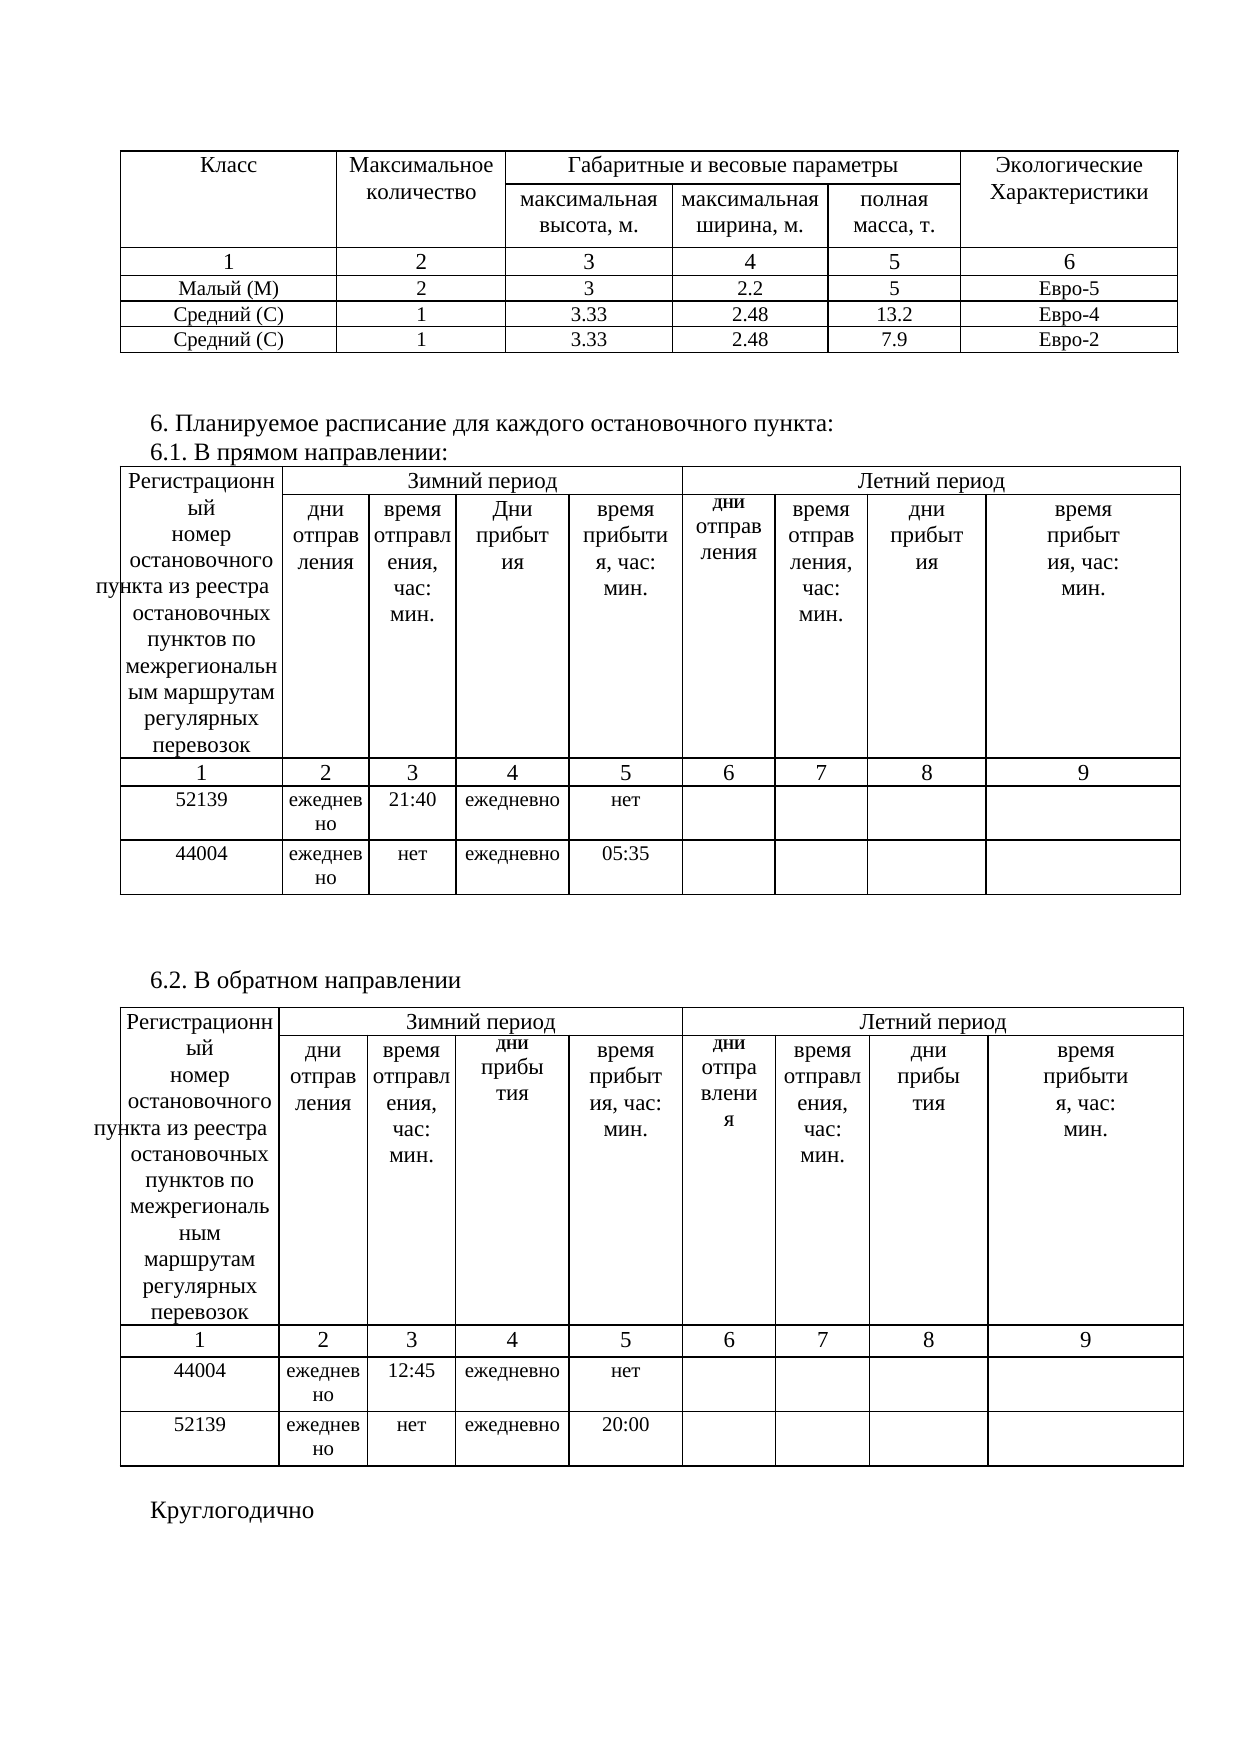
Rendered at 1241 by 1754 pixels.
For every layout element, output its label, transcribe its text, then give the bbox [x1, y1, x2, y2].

table_header Зимний период [280, 1008, 682, 1034]
table_header Летний период [683, 1008, 1183, 1034]
table_cell 13.2 [829, 302, 960, 326]
table_cell 5 [570, 1326, 682, 1356]
table_cell 44004 [121, 841, 282, 894]
table_cell 12:45 [368, 1358, 455, 1411]
table_cell ежедневно [283, 841, 368, 894]
table_cell 2 [337, 248, 505, 274]
table_cell 5 [829, 248, 960, 274]
table_cell нет [570, 787, 682, 839]
table_header Летний период [683, 467, 1180, 493]
table_cell время прибыт ия, час: мин. [987, 495, 1180, 757]
table_cell ежедневно [283, 787, 368, 839]
table_cell максимальная ширина, м. [673, 185, 827, 247]
table_cell ежедневно [456, 1412, 568, 1465]
table_cell Евро-2 [961, 327, 1177, 351]
table_cell ежедневно [456, 1358, 568, 1411]
table_cell нет [368, 1412, 455, 1465]
table_cell время отправл ения, час: мин. [776, 1036, 869, 1324]
table_cell 2 [337, 276, 505, 300]
table_cell [989, 1358, 1183, 1411]
table_cell 1 [121, 759, 282, 785]
table_header Зимний период [283, 467, 682, 493]
table_cell 44004 [121, 1358, 278, 1411]
table_cell [683, 841, 774, 894]
table_cell ДНИ отправ ления [683, 495, 774, 757]
table_header Максимальное количество [337, 152, 505, 247]
table_cell 2 [280, 1326, 367, 1356]
table_cell [989, 1412, 1183, 1465]
table_cell 2.48 [673, 327, 827, 351]
table_cell [683, 787, 774, 839]
table_header Регистрационный номер остановочного пункта из реестра остановочных пунктов по межрегиональным маршрутам регулярных перевозок [121, 1008, 278, 1324]
table_cell [987, 787, 1180, 839]
table_cell дни отправ ления [280, 1036, 367, 1324]
table_cell 3.33 [506, 302, 672, 326]
table_cell ежедневно [280, 1412, 367, 1465]
table_cell [776, 787, 867, 839]
table_header Регистрационный номер остановочного пункта из реестра остановочных пунктов по межрегиональным маршрутам регулярных перевозок [121, 467, 282, 757]
table_cell 4 [673, 248, 827, 274]
table_cell 3 [370, 759, 455, 785]
table_cell 9 [989, 1326, 1183, 1356]
table_cell время отправл ения, час: мин. [368, 1036, 455, 1324]
table_cell 2.48 [673, 302, 827, 326]
table_cell Средний (С) [121, 327, 336, 351]
table_cell Евро-4 [961, 302, 1177, 326]
table_cell 7 [776, 1326, 869, 1356]
table_cell 3 [506, 276, 672, 300]
table_cell 2.2 [673, 276, 827, 300]
table_cell [776, 1412, 869, 1465]
table_cell максимальная высота, м. [506, 185, 672, 247]
table_cell дни отправ ления [283, 495, 368, 757]
table_cell Дни прибыт ия [457, 495, 568, 757]
table_cell 5 [829, 276, 960, 300]
table_cell [868, 841, 985, 894]
table_cell 9 [987, 759, 1180, 785]
table_cell 3.33 [506, 327, 672, 351]
table_cell [683, 1358, 775, 1411]
table_cell 4 [456, 1326, 568, 1356]
table_cell нет [570, 1358, 682, 1411]
table_cell 6 [683, 759, 774, 785]
table_cell 1 [121, 1326, 278, 1356]
table_cell [776, 1358, 869, 1411]
table_cell 5 [570, 759, 682, 785]
table_cell 05:35 [570, 841, 682, 894]
table_cell [870, 1358, 987, 1411]
table_cell время отправ ления, час: мин. [776, 495, 867, 757]
table_cell Малый (М) [121, 276, 336, 300]
table_cell время прибыти я, час: мин. [570, 495, 682, 757]
table_cell 1 [121, 248, 336, 274]
table_cell 21:40 [370, 787, 455, 839]
table_cell ежедневно [457, 787, 568, 839]
text 6. Планируемое расписание для каждого остановочного пункта: [150, 408, 1090, 437]
table_cell Евро-5 [961, 276, 1177, 300]
table_cell полная масса, т. [829, 185, 960, 247]
table_cell [776, 841, 867, 894]
table_cell дни прибы тия [870, 1036, 987, 1324]
table_cell 7 [776, 759, 867, 785]
table_cell 8 [868, 759, 985, 785]
table_cell ежедневно [457, 841, 568, 894]
table_cell ДНИ отпра влени я [683, 1036, 775, 1324]
table_cell 1 [337, 327, 505, 351]
table_cell [683, 1412, 775, 1465]
table_cell ДНИ прибы тия [456, 1036, 568, 1324]
text 6.1. В прямом направлении: [150, 437, 1090, 466]
table_cell [868, 787, 985, 839]
table_cell 8 [870, 1326, 987, 1356]
table_cell нет [370, 841, 455, 894]
table_cell [987, 841, 1180, 894]
table_cell 4 [457, 759, 568, 785]
table_header Класс [121, 152, 336, 247]
table_cell 7.9 [829, 327, 960, 351]
table_cell [870, 1412, 987, 1465]
table_cell время отправл ения, час: мин. [370, 495, 455, 757]
table_cell 20:00 [570, 1412, 682, 1465]
table_cell 3 [368, 1326, 455, 1356]
table_cell 1 [337, 302, 505, 326]
table_cell ежедневно [280, 1358, 367, 1411]
table_cell 6 [961, 248, 1177, 274]
table_cell время прибыти я, час: мин. [989, 1036, 1183, 1324]
table_cell 52139 [121, 1412, 278, 1465]
table_header Габаритные и весовые параметры [506, 152, 960, 183]
table_cell 3 [506, 248, 672, 274]
table_cell Средний (С) [121, 302, 336, 326]
text Круглогодично [150, 1495, 1090, 1524]
table_cell 52139 [121, 787, 282, 839]
table_header Экологические Характеристики [961, 152, 1177, 247]
text 6.2. В обратном направлении [150, 965, 1090, 994]
table_cell 2 [283, 759, 368, 785]
table_cell 6 [683, 1326, 775, 1356]
table_cell дни прибыт ия [868, 495, 985, 757]
table_cell время прибыт ия, час: мин. [570, 1036, 682, 1324]
